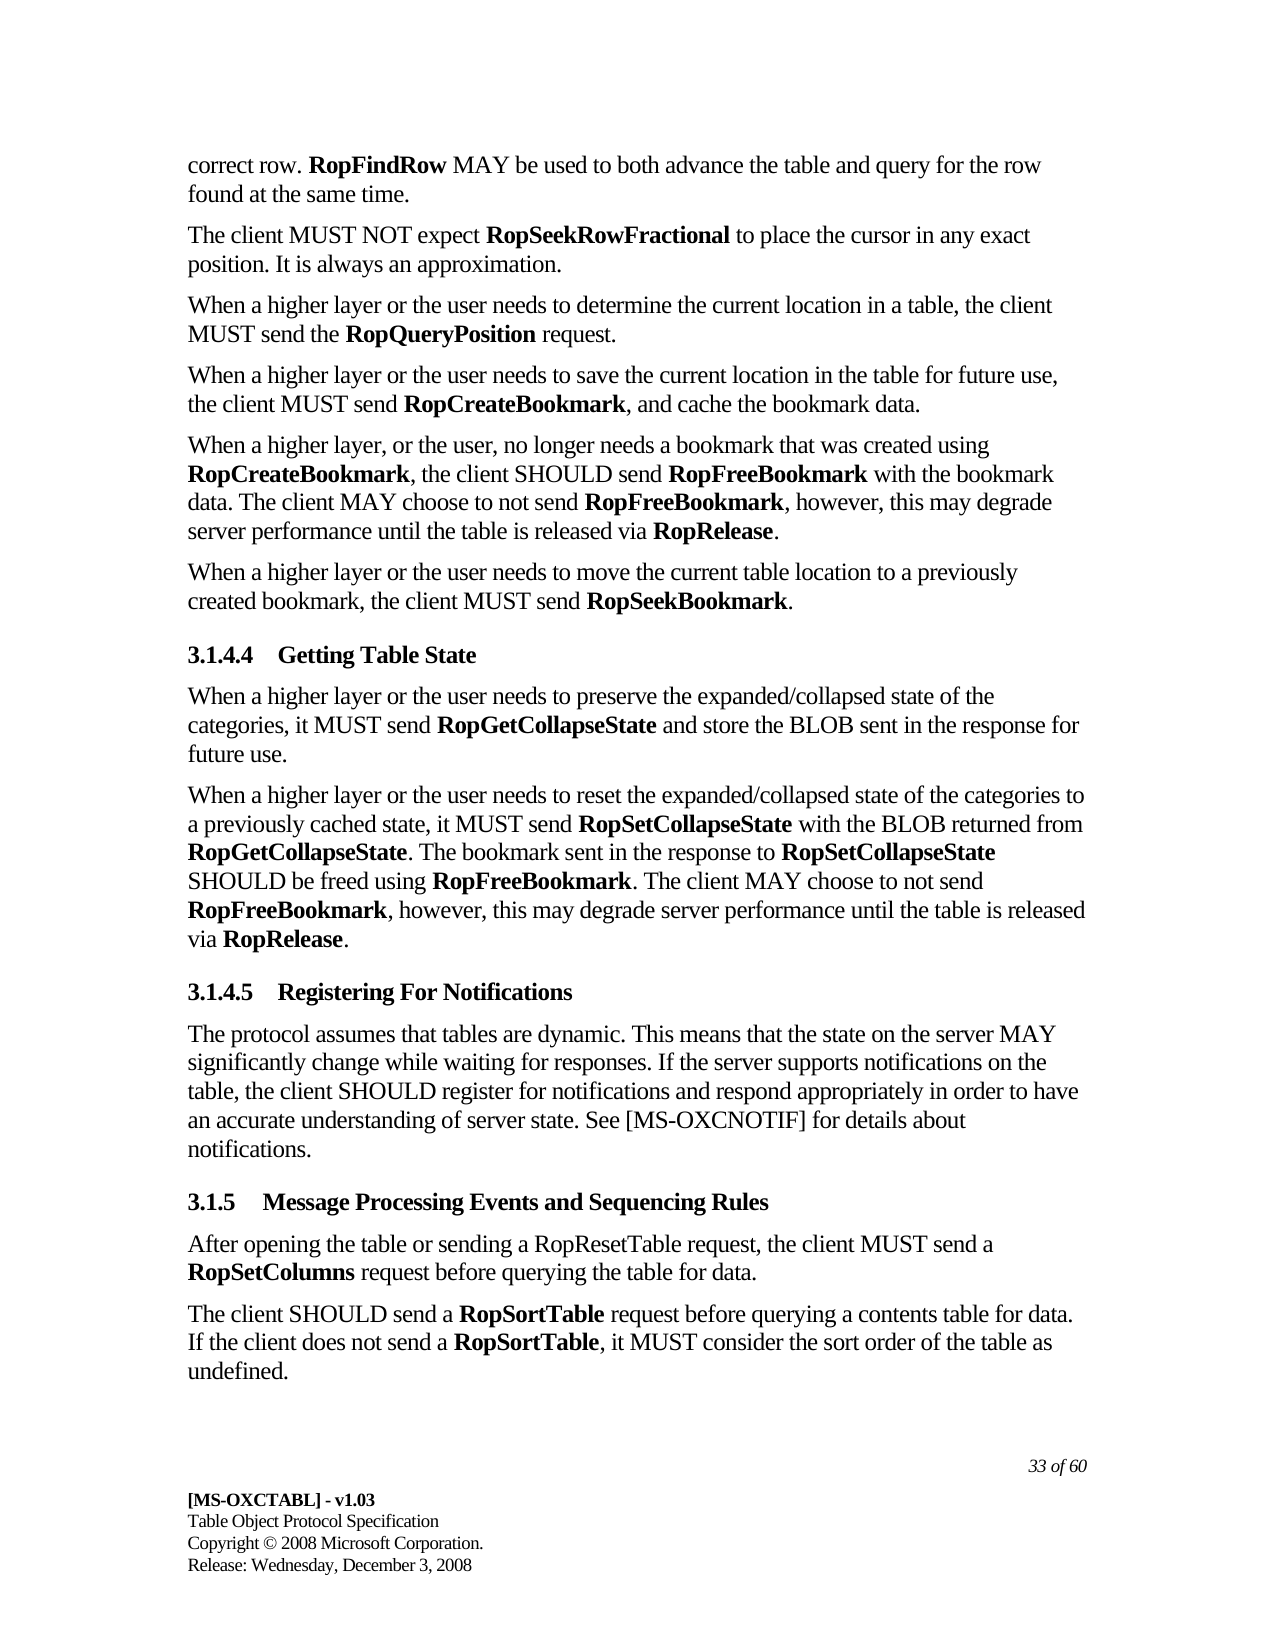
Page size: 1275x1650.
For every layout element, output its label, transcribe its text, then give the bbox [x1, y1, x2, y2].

subtitle Getting Table State [187, 640, 1087, 669]
text When a higher layer, or the user, no longer needs a bookmark that was created using RopCreateBookmark, the client SHOULD send RopFreeBookmark with the bookmark data. The client MAY choose to not send RopFreeBookmark, however, this may degrade server performance until the table is released via RopRelease. [187, 430, 1087, 545]
text When a higher layer or the user needs to preserve the expanded/collapsed state of the categories, it MUST send RopGetCollapseState and store the BLOB sent in the response for future use. [187, 681, 1087, 767]
subtitle Message Processing Events and Sequencing Rules [187, 1187, 1087, 1216]
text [187, 150, 1087, 207]
text After opening the table or sending a RopResetTable request, the client MUST send a RopSetColumns request before querying the table for data. [187, 1229, 1087, 1286]
text When a higher layer or the user needs to save the current location in the table for future use, the client MUST send RopCreateBookmark, and cache the bookmark data. [187, 360, 1087, 417]
subtitle Registering For Notifications [187, 977, 1087, 1006]
text The client MUST NOT expect RopSeekRowFractional to place the cursor in any exact position. It is always an approximation. [187, 220, 1087, 277]
text When a higher layer or the user needs to reset the expanded/collapsed state of the categories to a previously cached state, it MUST send RopSetCollapseState with the BLOB returned from RopGetCollapseState. The bookmark sent in the response to RopSetCollapseState SHOULD be freed using RopFreeBookmark. The client MAY choose to not send RopFreeBookmark, however, this may degrade server performance until the table is released via RopRelease. [187, 780, 1087, 952]
text The client SHOULD send a RopSortTable request before querying a contents table for data. If the client does not send a RopSortTable, it MUST consider the sort order of the table as undefined. [187, 1299, 1087, 1385]
text When a higher layer or the user needs to move the current table location to a previously created bookmark, the client MUST send RopSeekBookmark. [187, 557, 1087, 615]
text The protocol assumes that tables are dynamic. This means that the state on the server MAY significantly change while waiting for responses. If the server supports notifications on the table, the client SHOULD register for notifications and respond appropriately in order to have an accurate understanding of server state. See [MS-OXCNOTIF] for details about notifications. [187, 1019, 1087, 1162]
text When a higher layer or the user needs to determine the current location in a table, the client MUST send the RopQueryPosition request. [187, 290, 1087, 347]
